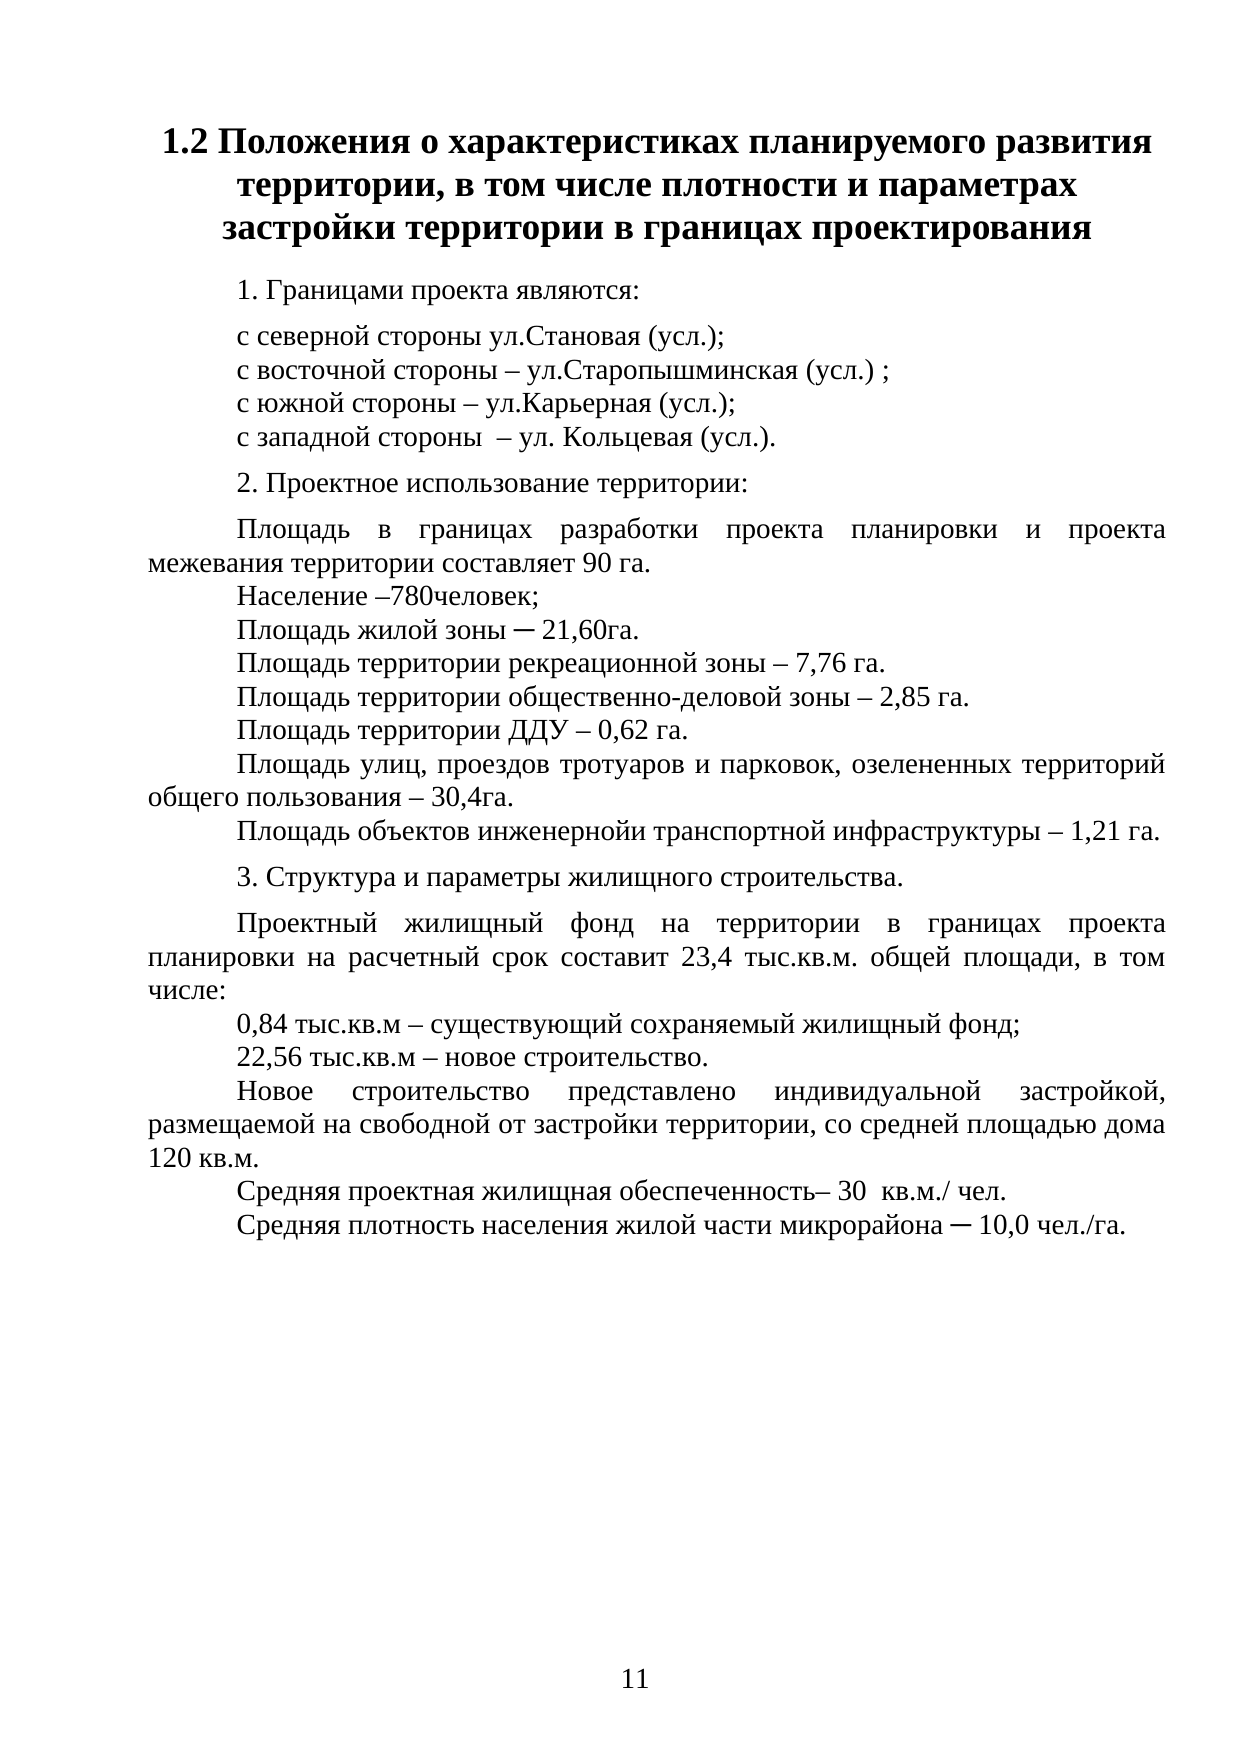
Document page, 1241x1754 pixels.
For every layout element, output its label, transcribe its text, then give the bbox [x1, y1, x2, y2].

text с западной стороны – ул. Кольцевая (усл.). [148, 419, 1167, 453]
subtitle 1.2 Положения о характеристиках планируемого развития территории, в том числе плотности и параметрах застройки территории в границах проектирования [148, 118, 1167, 247]
text Площадь территории общественно-деловой зоны – 2,85 га. [148, 679, 1167, 712]
text 0,84 тыс.кв.м – существующий сохраняемый жилищный фонд; [148, 1006, 1167, 1039]
text Средняя проектная жилищная обеспеченность– 30 кв.м./ чел. [148, 1173, 1167, 1207]
text с восточной стороны – ул.Старопышминская (усл.) ; [148, 352, 1167, 386]
text 3. Структура и параметры жилищного строительства. [148, 859, 1167, 893]
text Площадь в границах разработки проекта планировки и проекта межевания территории составляет 90 га. [148, 511, 1167, 578]
text 2. Проектное использование территории: [148, 465, 1167, 499]
text Площадь объектов инженернойи транспортной инфраструктуры – 1,21 га. [148, 813, 1167, 847]
text Площадь жилой зоны ─ 21,60га. [148, 612, 1167, 645]
text Площадь улиц, проездов тротуаров и парковок, озелененных территорий общего пользования – 30,4га. [148, 746, 1167, 813]
text 22,56 тыс.кв.м – новое строительство. [148, 1039, 1167, 1073]
text Новое строительство представлено индивидуальной застройкой, размещаемой на свободной от застройки территории, со средней площадью дома 120 кв.м. [148, 1073, 1167, 1173]
text 1. Границами проекта являются: [148, 272, 1167, 306]
text Площадь территории ДДУ – 0,62 га. [148, 712, 1167, 746]
text Средняя плотность населения жилой части микрорайона ─ 10,0 чел./га. [148, 1207, 1167, 1241]
text с северной стороны ул.Становая (усл.); [148, 318, 1167, 352]
text Население –780человек; [148, 578, 1167, 612]
text Площадь территории рекреационной зоны – 7,76 га. [148, 645, 1167, 679]
text Проектный жилищный фонд на территории в границах проекта планировки на расчетный срок составит 23,4 тыс.кв.м. общей площади, в том числе: [148, 905, 1167, 1006]
text с южной стороны – ул.Карьерная (усл.); [148, 386, 1167, 419]
